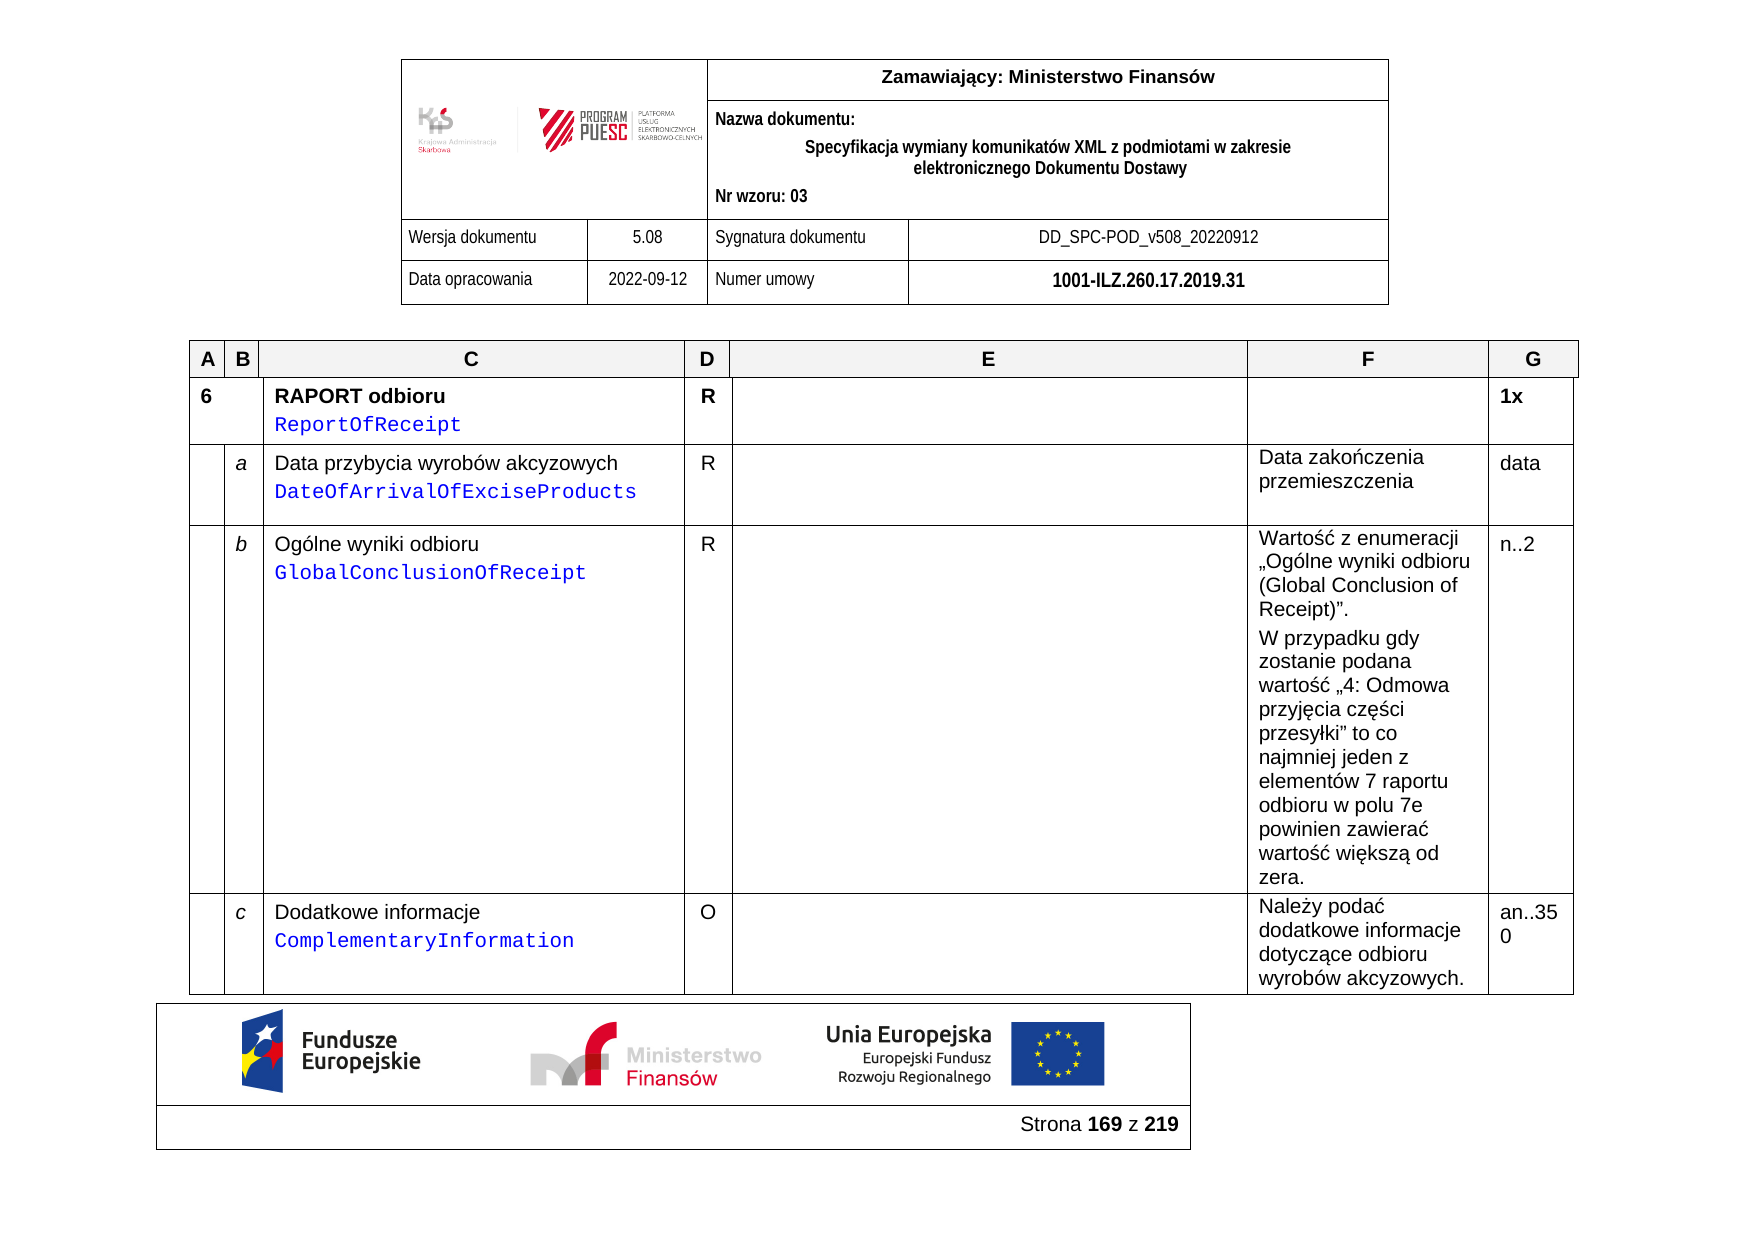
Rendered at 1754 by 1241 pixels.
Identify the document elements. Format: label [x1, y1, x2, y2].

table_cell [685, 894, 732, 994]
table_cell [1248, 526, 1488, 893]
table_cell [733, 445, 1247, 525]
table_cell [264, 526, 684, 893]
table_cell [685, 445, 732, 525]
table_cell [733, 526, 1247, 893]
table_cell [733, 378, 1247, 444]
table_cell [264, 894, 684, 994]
picture [408, 97, 702, 163]
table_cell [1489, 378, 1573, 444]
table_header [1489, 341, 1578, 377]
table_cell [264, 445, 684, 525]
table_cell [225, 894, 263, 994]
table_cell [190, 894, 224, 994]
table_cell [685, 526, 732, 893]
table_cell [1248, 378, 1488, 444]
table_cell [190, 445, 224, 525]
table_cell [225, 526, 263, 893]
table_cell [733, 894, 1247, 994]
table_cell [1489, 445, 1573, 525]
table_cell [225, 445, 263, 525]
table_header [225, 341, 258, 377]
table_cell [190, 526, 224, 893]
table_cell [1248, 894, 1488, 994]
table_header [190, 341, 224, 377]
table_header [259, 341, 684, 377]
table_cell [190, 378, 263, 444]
picture [242, 1009, 1105, 1093]
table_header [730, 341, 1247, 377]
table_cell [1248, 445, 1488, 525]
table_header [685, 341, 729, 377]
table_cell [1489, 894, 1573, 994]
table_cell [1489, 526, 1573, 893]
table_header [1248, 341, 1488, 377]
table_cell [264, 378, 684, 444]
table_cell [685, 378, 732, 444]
